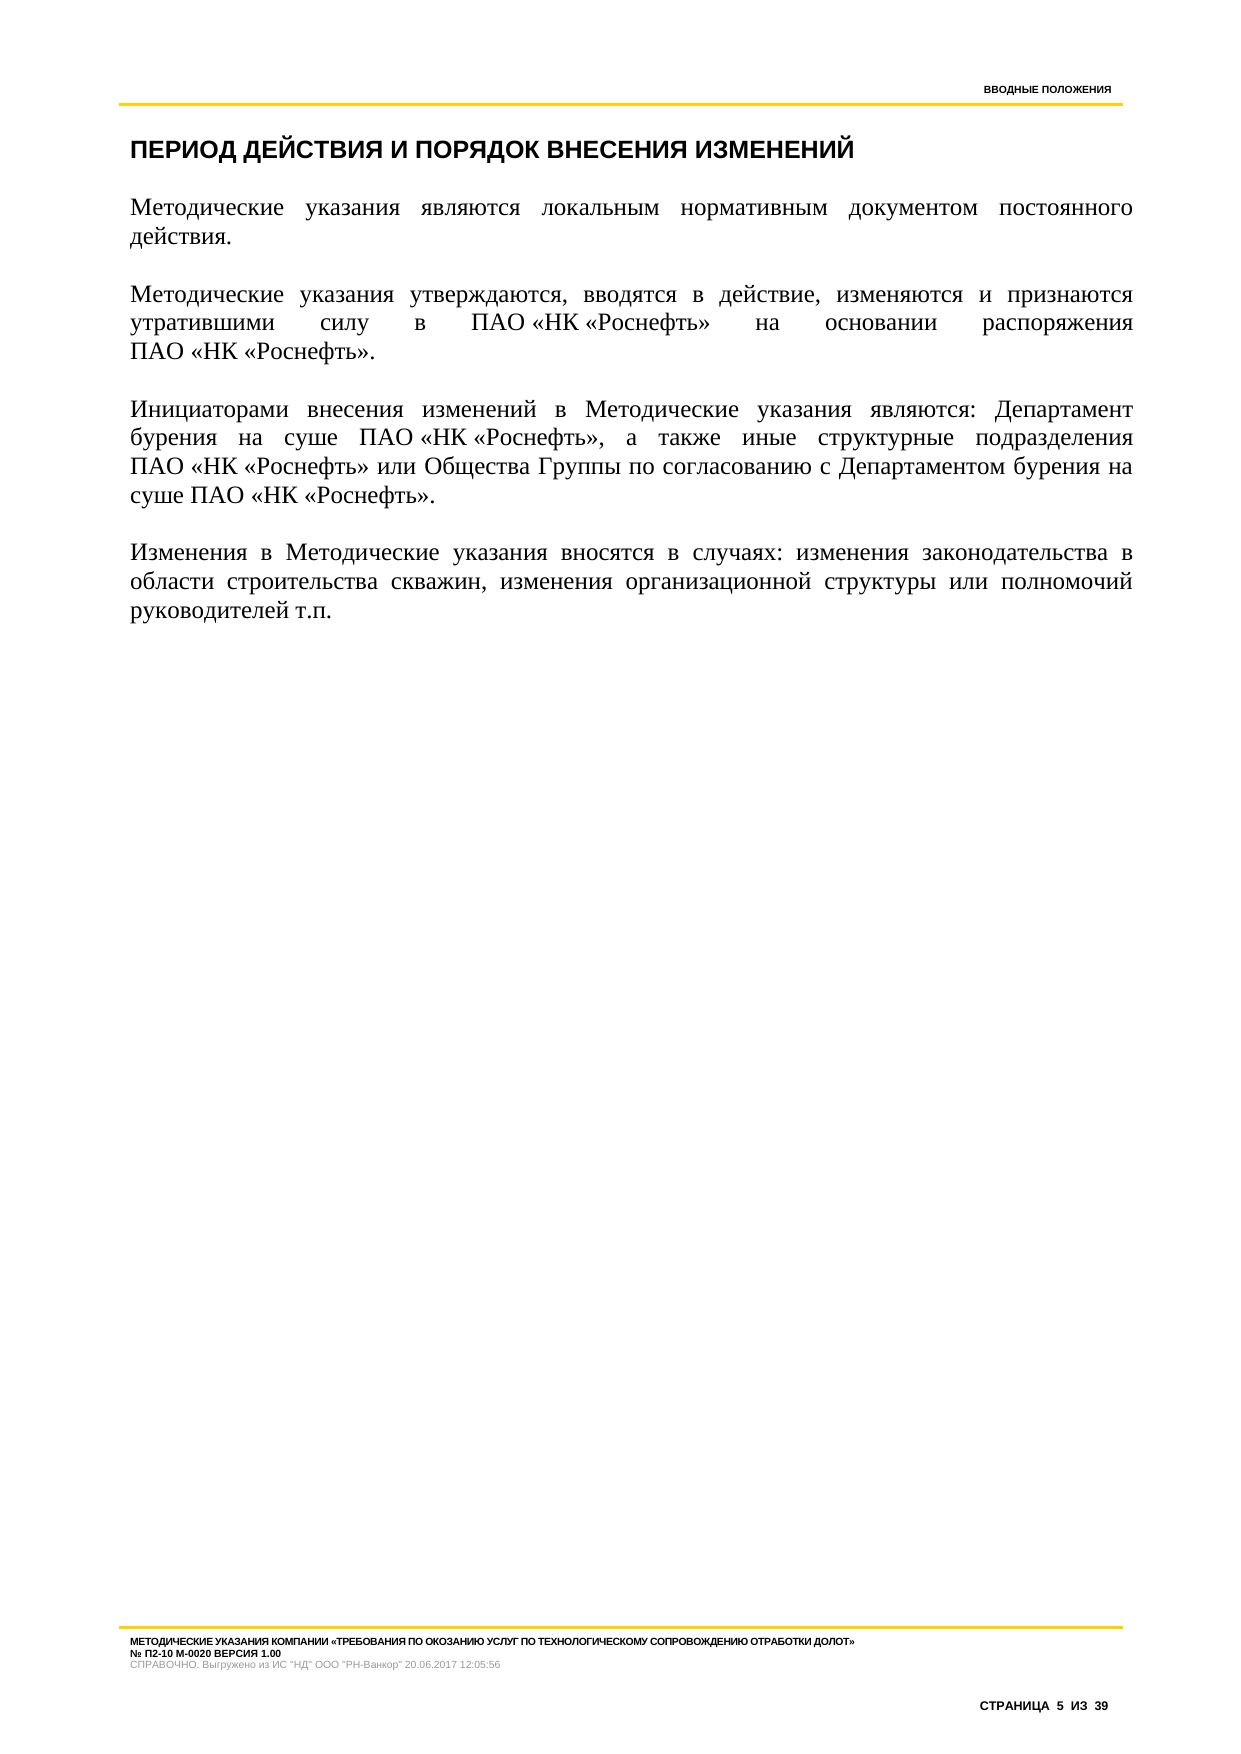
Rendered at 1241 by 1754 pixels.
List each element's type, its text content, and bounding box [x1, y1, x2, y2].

text Изменения в Методические указания вносятся в случаях: изменения законодательства в области строительства скважин, изменения организационной структуры или полномочий руководителей т.п. [130, 537, 1134, 624]
text Методические указания являются локальным нормативным документом постоянного действия. [130, 192, 1134, 250]
text Методические указания утверждаются, вводятся в действие, изменяются и признаются утратившими силу в ПАО «НК «Роснефть» на основании распоряжения ПАО «НК «Роснефть». [130, 279, 1134, 365]
text ПЕРИОД ДЕЙСТВИЯ И ПОРЯДОК ВНЕСЕНИЯ ИЗМЕНЕНИЙ [130, 135, 1134, 164]
text Инициаторами внесения изменений в Методические указания являются: Департамент бурения на суше ПАО «НК «Роснефть», а также иные структурные подразделения ПАО «НК «Роснефть» или Общества Группы по согласованию с Департаментом бурения на суше ПАО «НК «Роснефть». [130, 394, 1134, 509]
